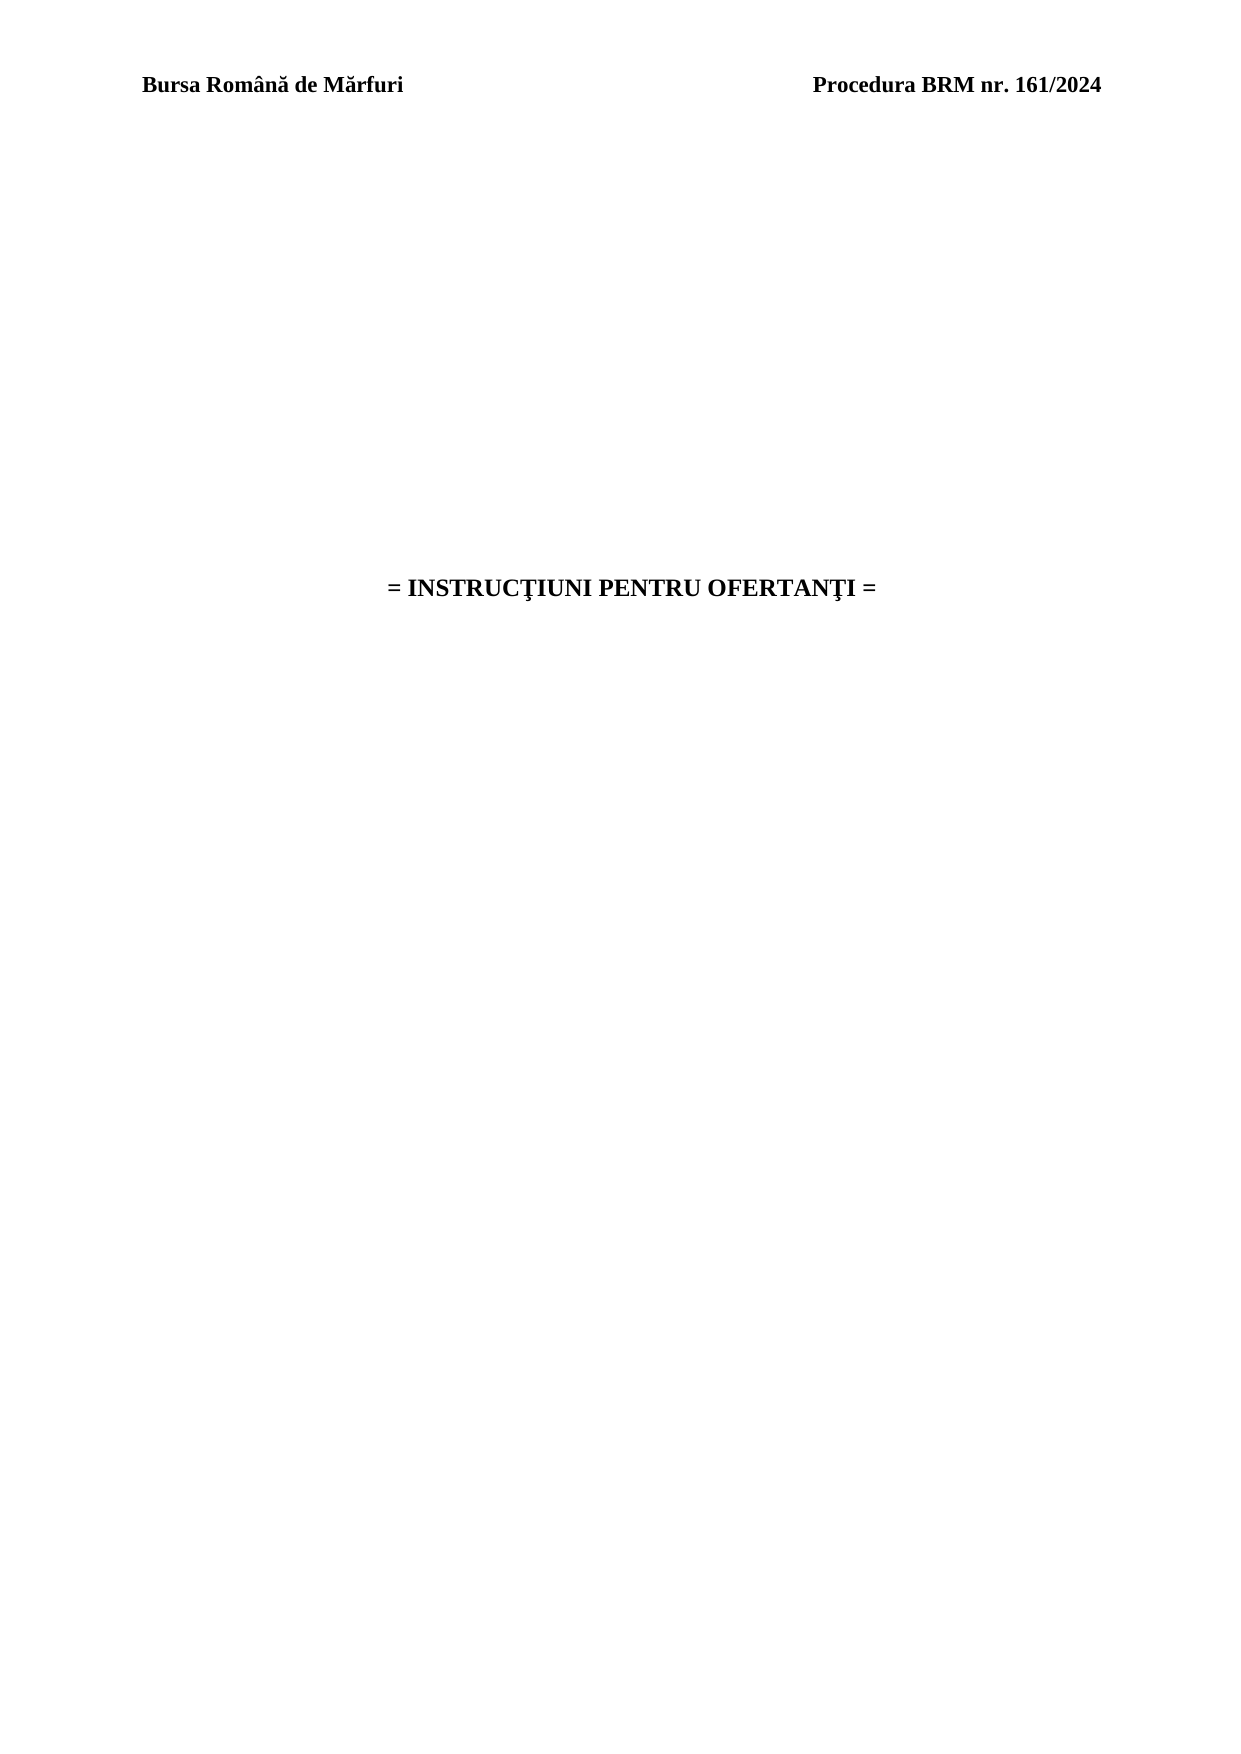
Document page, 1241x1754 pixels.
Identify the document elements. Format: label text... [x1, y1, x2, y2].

text = INSTRUCŢIUNI PENTRU OFERTANŢI = [142, 573, 1122, 602]
